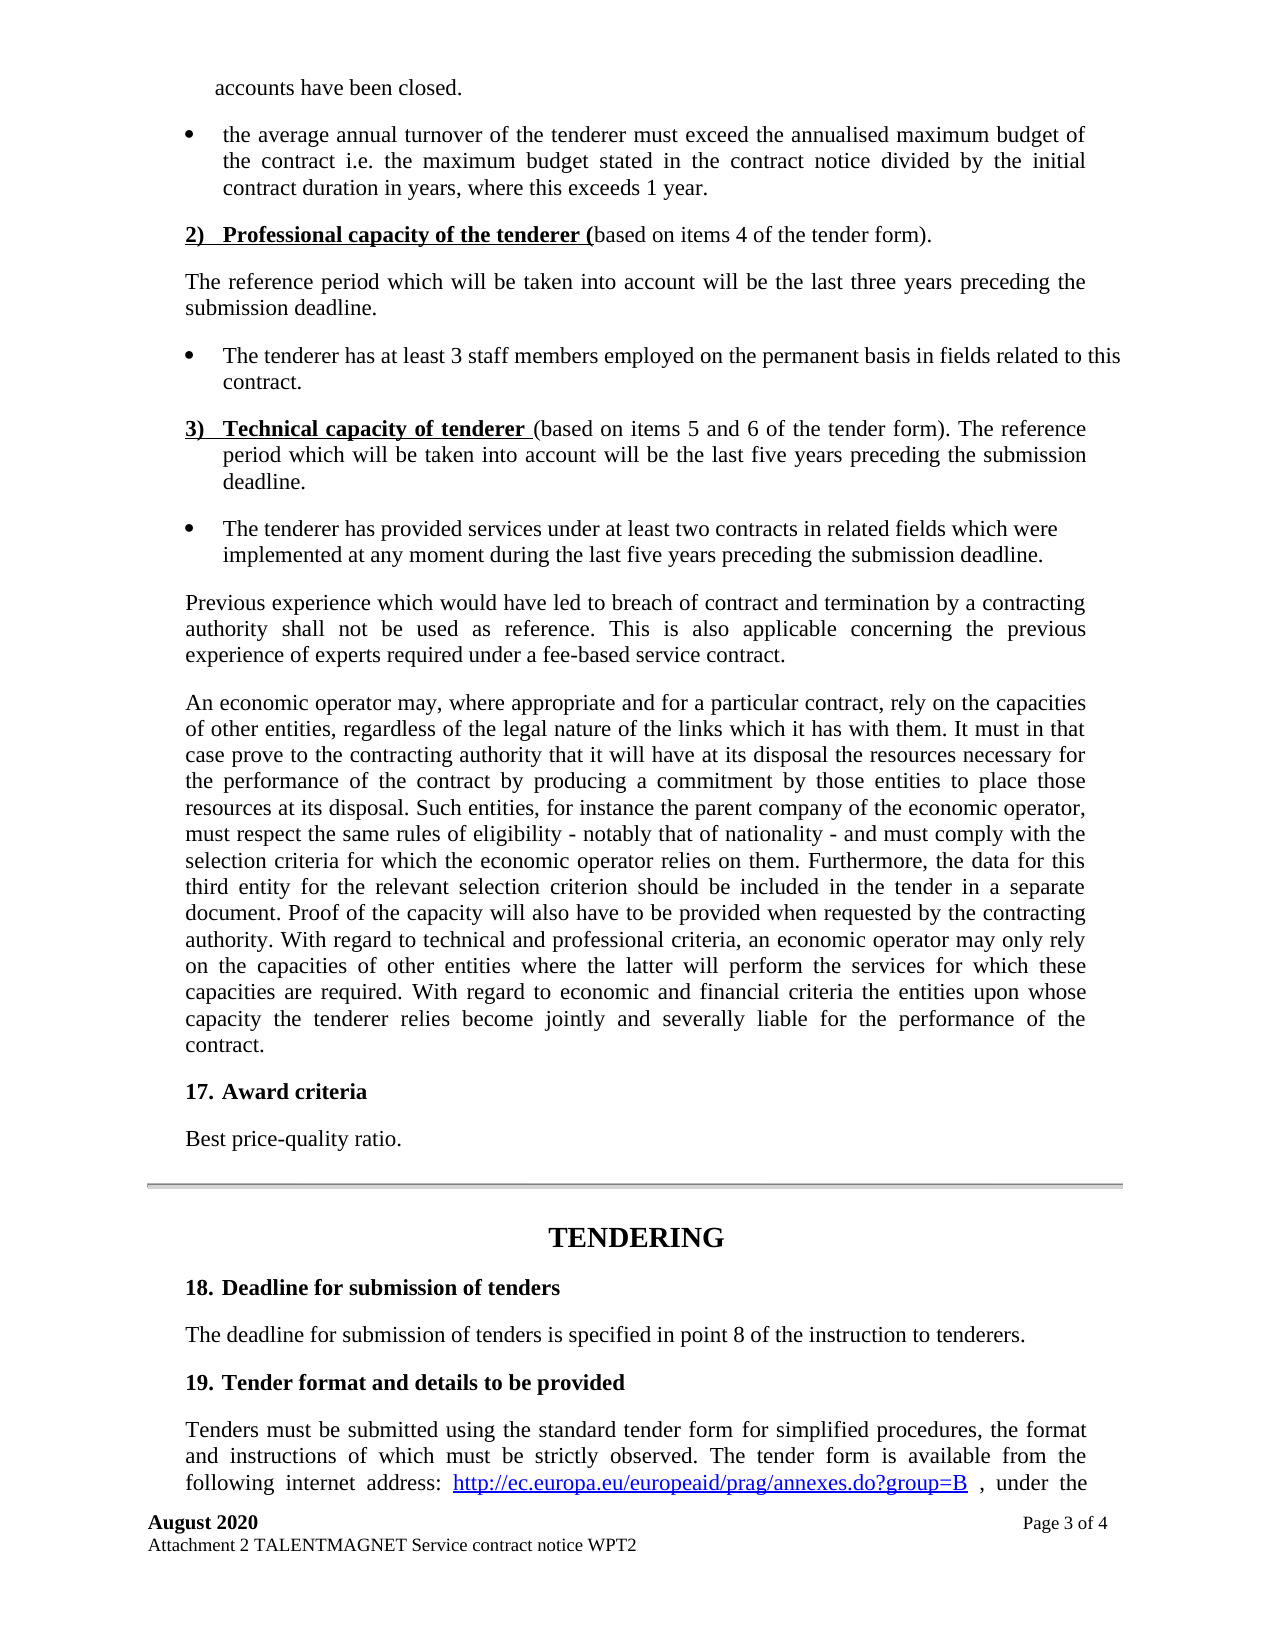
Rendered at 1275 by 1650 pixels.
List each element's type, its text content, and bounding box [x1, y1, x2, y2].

text 3) Technical capacity of tenderer (based on items 5 and 6 of the tender form). The reference period which will be taken into account will be the last five years preceding the submission deadline. [185, 415, 1088, 494]
list The tenderer has at least 3 staff members employed on the permanent basis in fields related to this contract. [185, 342, 1125, 394]
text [185, 74, 1088, 100]
text 17. Award criteria [185, 1078, 1125, 1105]
text Previous experience which would have led to breach of contract and termination by a contracting authority shall not be used as reference. This is also applicable concerning the previous experience of experts required under a fee-based service contract. [185, 589, 1087, 668]
text 19. Tender format and details to be provided [185, 1369, 1125, 1395]
text The deadline for submission of tenders is specified in point 8 of the instruction to tenderers. [185, 1321, 1087, 1348]
text TENDERING [148, 1220, 1125, 1253]
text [185, 1416, 1087, 1495]
text 2) Professional capacity of the tenderer (based on items 4 of the tender form). [185, 221, 1087, 247]
list the average annual turnover of the tenderer must exceed the annualised maximum budget of the contract i.e. the maximum budget stated in the contract notice divided by the initial contract duration in years, where this exceeds 1 year. [185, 121, 1087, 200]
list The tenderer has provided services under at least two contracts in related fields which were implemented at any moment during the last five years preceding the submission deadline. [185, 515, 1125, 568]
text An economic operator may, where appropriate and for a particular contract, rely on the capacities of other entities, regardless of the legal nature of the links which it has with them. It must in that case prove to the contracting authority that it will have at its disposal the resources necessary for the performance of the contract by producing a commitment by those entities to place those resources at its disposal. Such entities, for instance the parent company of the economic operator, must respect the same rules of eligibility - notably that of nationality - and must comply with the selection criteria for which the economic operator relies on them. Furthermore, the data for this third entity for the relevant selection criterion should be included in the tender in a separate document. Proof of the capacity will also have to be provided when requested by the contracting authority. With regard to technical and professional criteria, an economic operator may only rely on the capacities of other entities where the latter will perform the services for which these capacities are required. With regard to economic and financial criteria the entities upon whose capacity the tenderer relies become jointly and severally liable for the performance of the contract. [185, 688, 1087, 1057]
text Best price-quality ratio. [185, 1126, 1087, 1152]
text The reference period which will be taken into account will be the last three years preceding the submission deadline. [185, 268, 1088, 321]
text 18. Deadline for submission of tenders [185, 1274, 1125, 1301]
